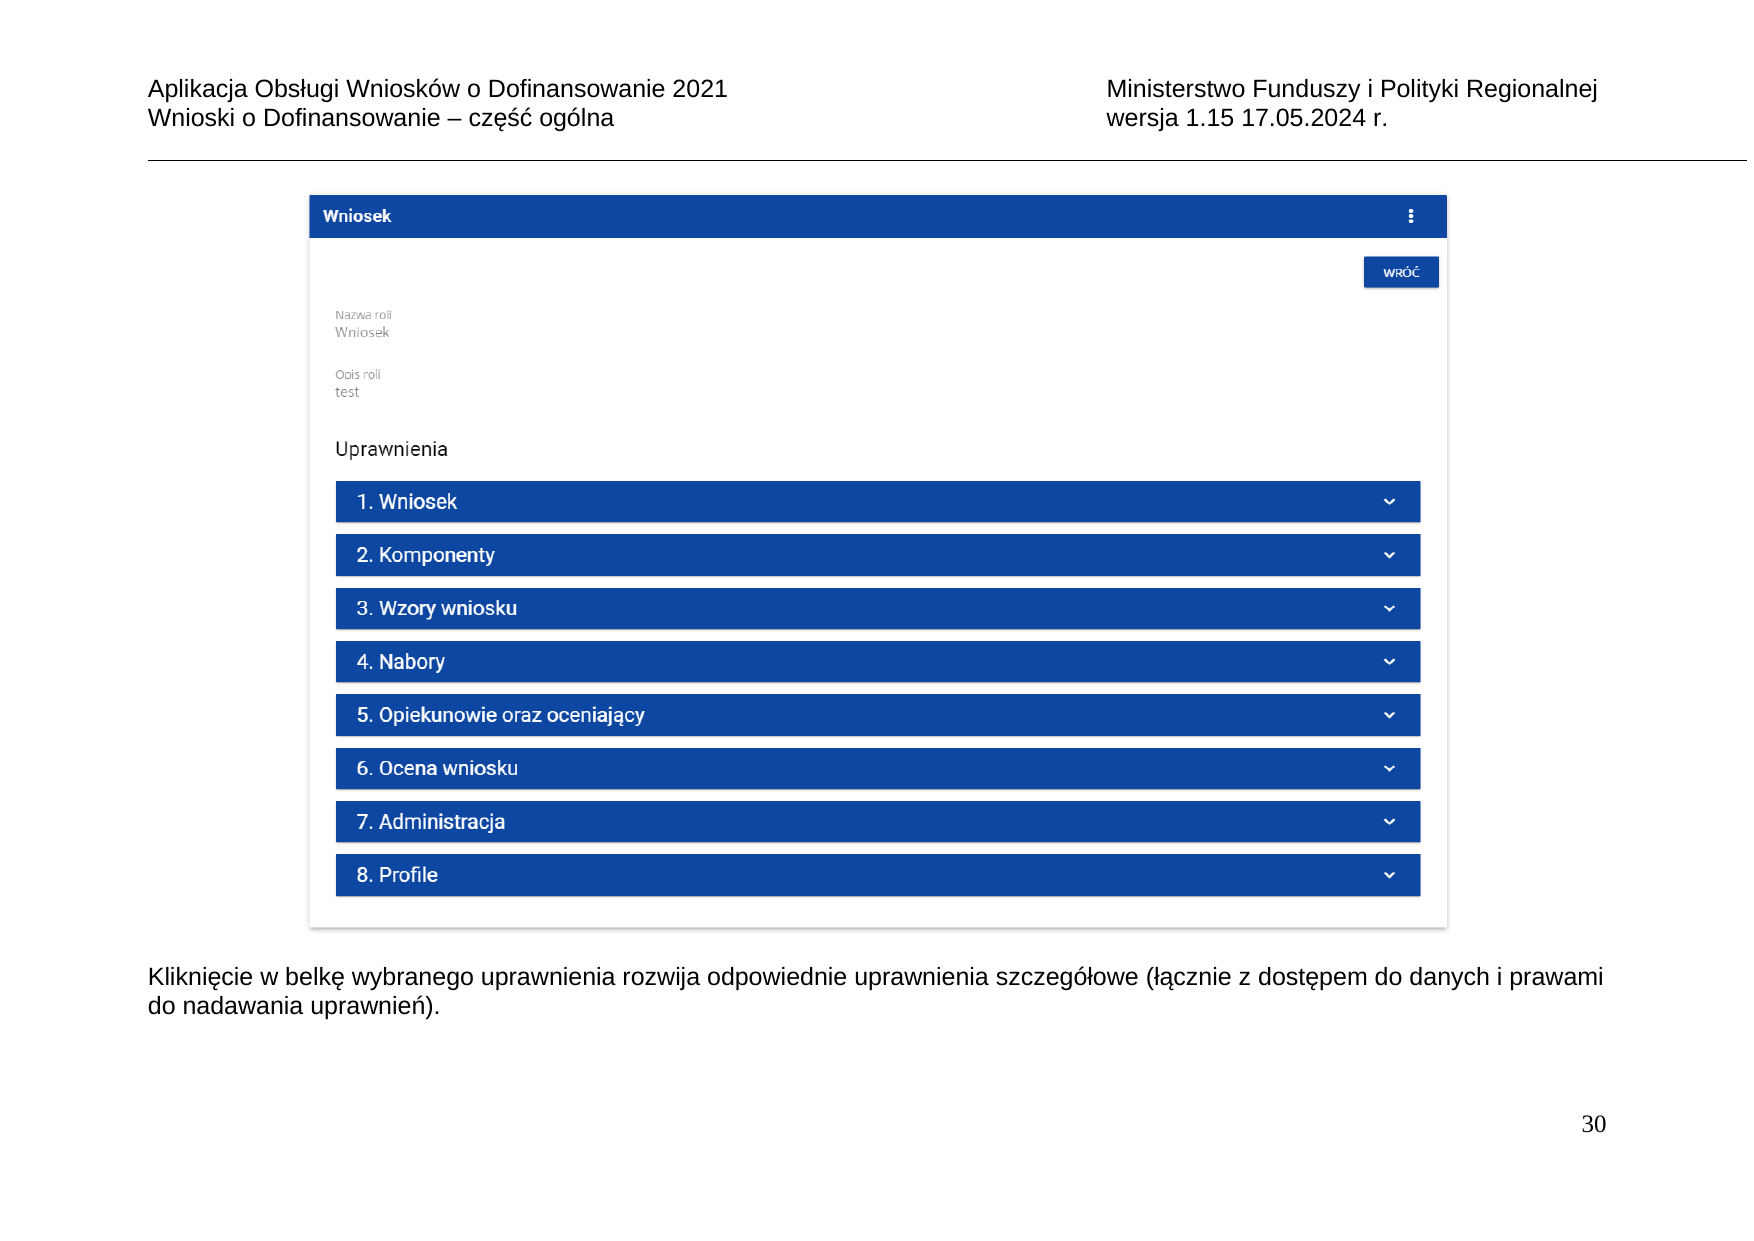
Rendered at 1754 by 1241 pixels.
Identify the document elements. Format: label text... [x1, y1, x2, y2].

text Kliknięcie w belkę wybranego uprawnienia rozwija odpowiednie uprawnienia szczegółowe (łącznie z dostępem do danych i prawami do nadawania uprawnień). [148, 962, 1606, 1019]
picture [303, 189, 1451, 934]
